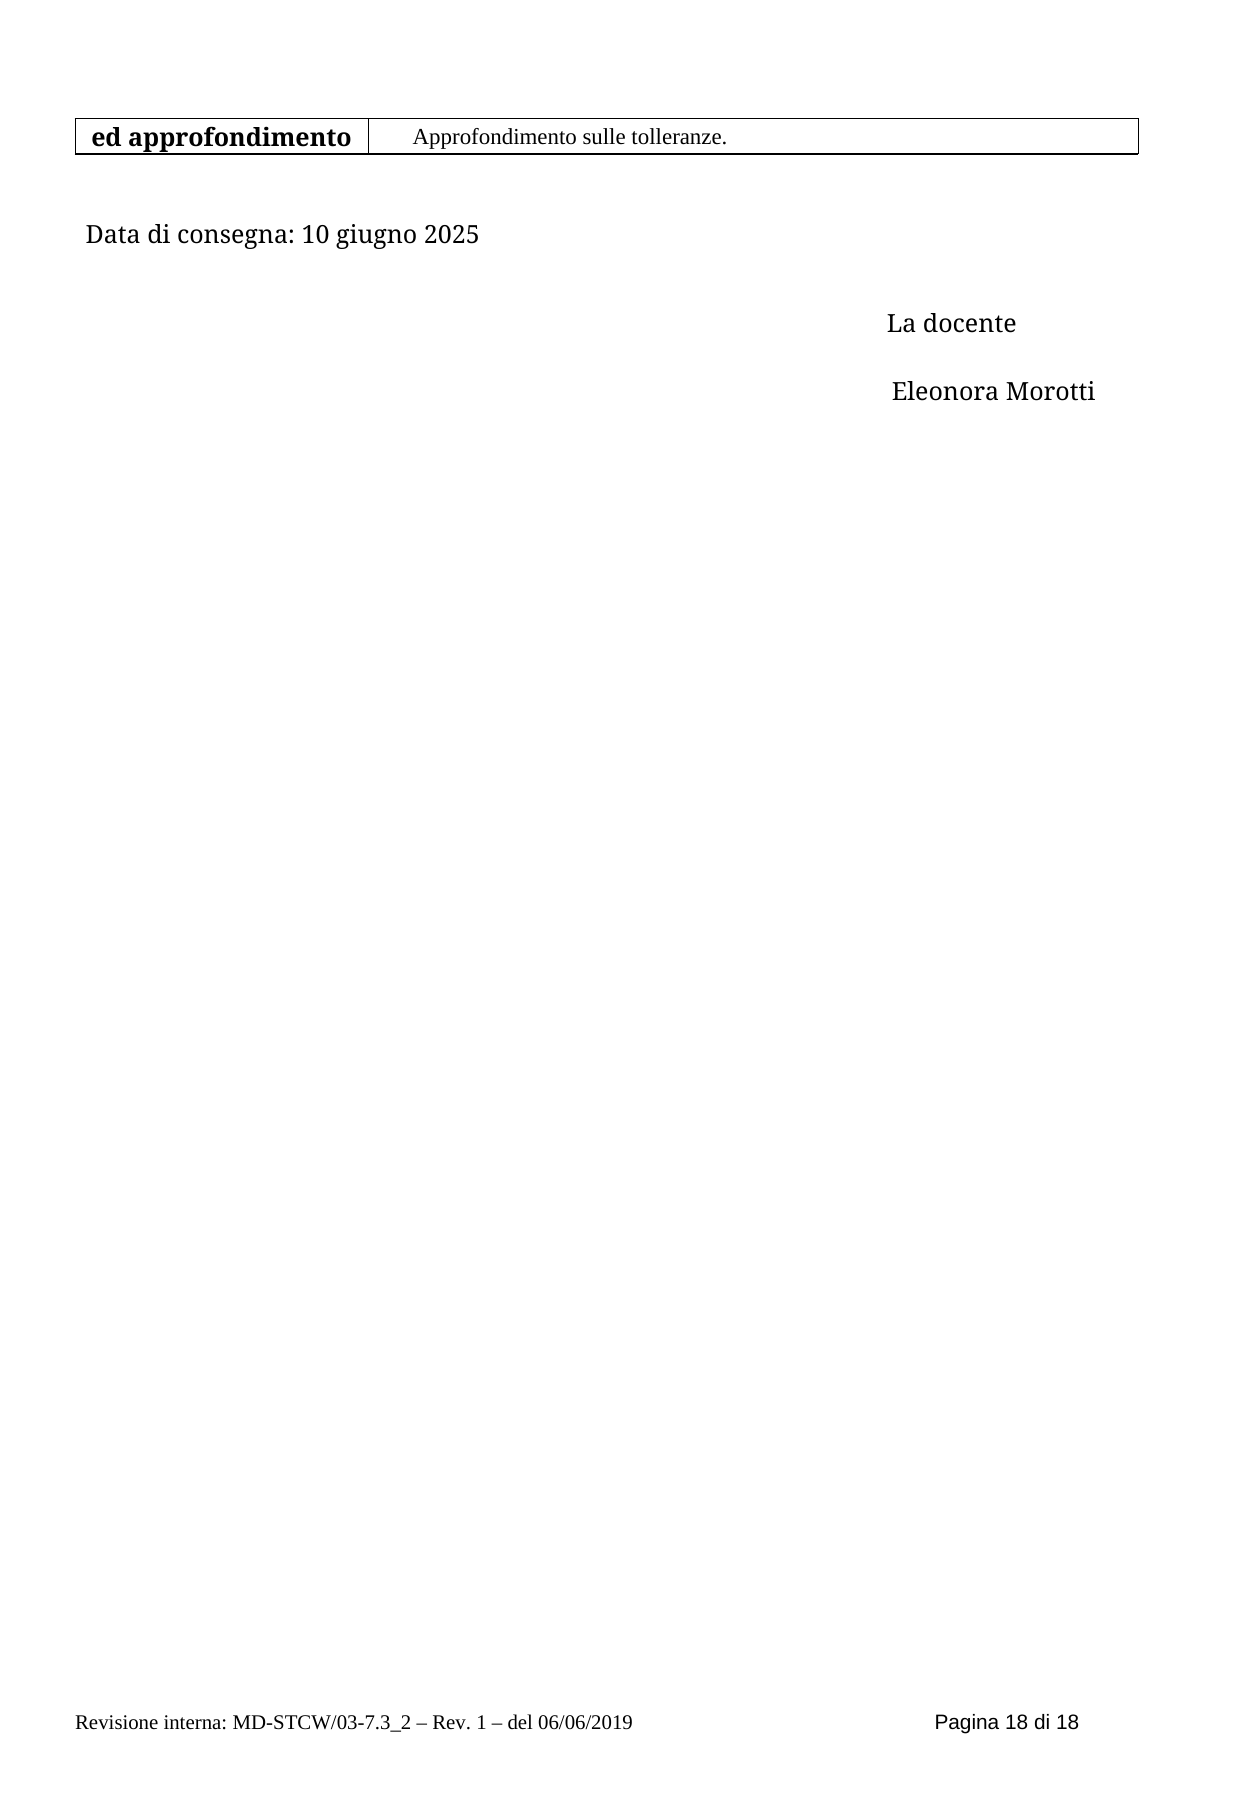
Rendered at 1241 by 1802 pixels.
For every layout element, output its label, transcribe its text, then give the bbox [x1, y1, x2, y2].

text Eleonora Morotti [812, 374, 1101, 408]
text Data di consegna: 10 giugno 2025 [85, 217, 1137, 251]
text La docente [75, 306, 1016, 339]
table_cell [76, 119, 368, 153]
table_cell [369, 119, 1138, 153]
